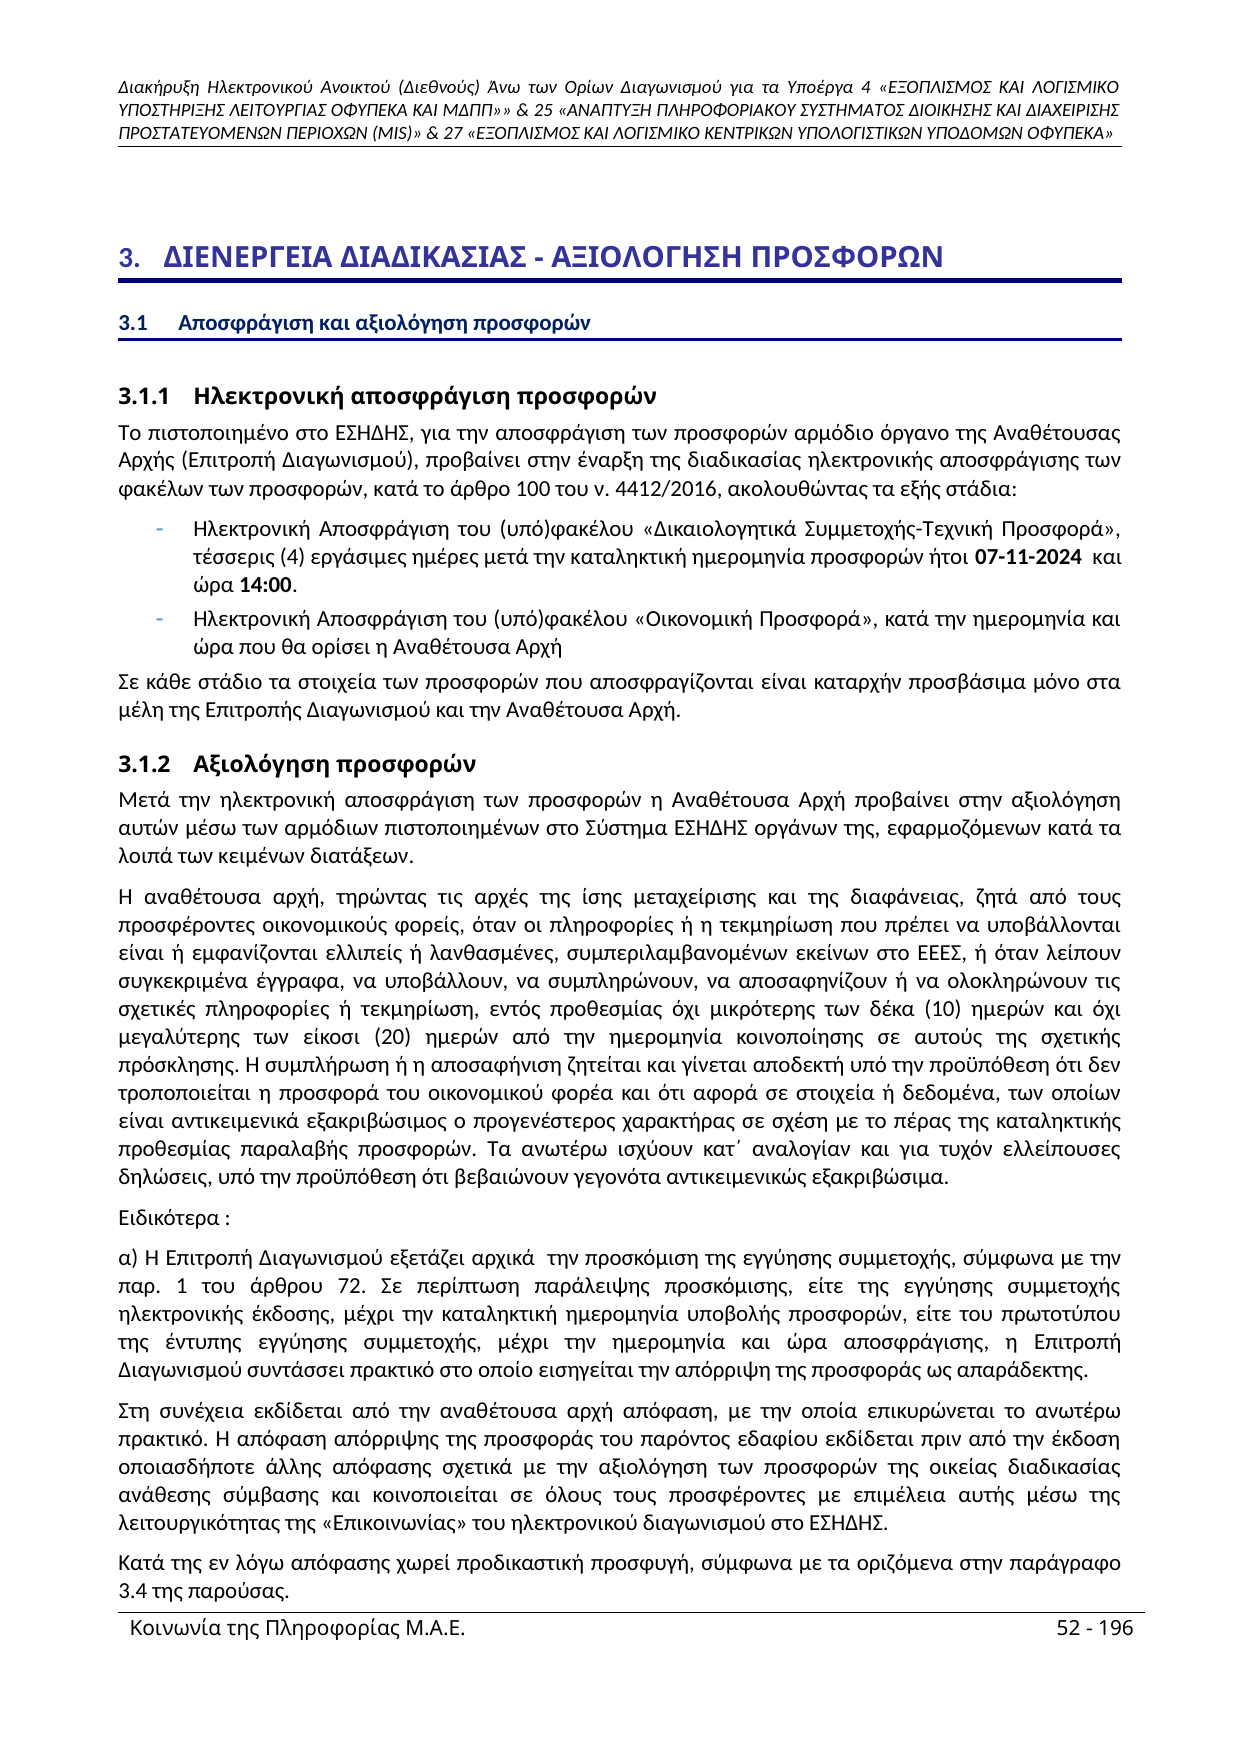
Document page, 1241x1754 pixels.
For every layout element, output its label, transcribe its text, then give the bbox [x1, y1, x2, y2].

subtitle Αποσφράγιση και αξιολόγηση προσφορών [118, 308, 1122, 338]
text Κατά της εν λόγω απόφασης χωρεί προδικαστική προσφυγή, σύμφωνα με τα οριζόμενα στην παράγραφο 3.4 της παρούσας. [118, 1548, 1122, 1604]
text Στη συνέχεια εκδίδεται από την αναθέτουσα αρχή απόφαση, με την οποία επικυρώνεται το ανωτέρω πρακτικό. Η απόφαση απόρριψης της προσφοράς του παρόντος εδαφίου εκδίδεται πριν από την έκδοση οποιασδήποτε άλλης απόφασης σχετικά με την αξιολόγηση των προσφορών της οικείας διαδικασίας ανάθεσης σύμβασης και κοινοποιείται σε όλους τους προσφέροντες με επιμέλεια αυτής μέσω της λειτουργικότητας της «Επικοινωνίας» του ηλεκτρονικού διαγωνισμού στο ΕΣΗΔΗΣ. [118, 1396, 1122, 1536]
text Μετά την ηλεκτρονική αποσφράγιση των προσφορών η Αναθέτουσα Αρχή προβαίνει στην αξιολόγηση αυτών μέσω των αρμόδιων πιστοποιημένων στο Σύστημα ΕΣΗΔΗΣ οργάνων της, εφαρμοζόμενων κατά τα λοιπά των κειμένων διατάξεων. [118, 785, 1122, 869]
subtitle ΔΙΕΝΕΡΓΕΙΑ ΔΙΑΔΙΚΑΣΙΑΣ - ΑΞΙΟΛΟΓΗΣΗ ΠΡΟΣΦΟΡΩΝ [118, 236, 1122, 278]
text α) Η Επιτροπή Διαγωνισμού εξετάζει αρχικά την προσκόμιση της εγγύησης συμμετοχής, σύμφωνα με την παρ. 1 του άρθρου 72. Σε περίπτωση παράλειψης προσκόμισης, είτε της εγγύησης συμμετοχής ηλεκτρονικής έκδοσης, μέχρι την καταληκτική ημερομηνία υποβολής προσφορών, είτε του πρωτοτύπου της έντυπης εγγύησης συμμετοχής, μέχρι την ημερομηνία και ώρα αποσφράγισης, η Επιτροπή Διαγωνισμού συντάσσει πρακτικό στο οποίο εισηγείται την απόρριψη της προσφοράς ως απαράδεκτης. [118, 1243, 1122, 1383]
text Το πιστοποιημένο στο ΕΣΗΔΗΣ, για την αποσφράγιση των προσφορών αρμόδιο όργανο της Αναθέτουσας Αρχής (Επιτροπή Διαγωνισμού), προβαίνει στην έναρξη της διαδικασίας ηλεκτρονικής αποσφράγισης των φακέλων των προσφορών, κατά το άρθρο 100 του ν. 4412/2016, ακολουθώντας τα εξής στάδια: [118, 418, 1122, 502]
list Ηλεκτρονική Αποσφράγιση του (υπό)φακέλου «Οικονομική Προσφορά», κατά την ημερομηνία και ώρα που θα ορίσει η Αναθέτουσα Αρχή [156, 604, 1122, 661]
subtitle Ηλεκτρονική αποσφράγιση προσφορών [118, 380, 1122, 411]
subtitle Αξιολόγηση προσφορών [118, 748, 1122, 779]
text Ειδικότερα : [118, 1203, 1122, 1231]
list Ηλεκτρονική Αποσφράγιση του (υπό)φακέλου «Δικαιολογητικά Συμμετοχής-Τεχνική Προσφορά», τέσσερις (4) εργάσιμες ημέρες μετά την καταληκτική ημερομηνία προσφορών ήτοι 07-11-2024 και ώρα 14:00. [156, 514, 1122, 598]
text Η αναθέτουσα αρχή, τηρώντας τις αρχές της ίσης μεταχείρισης και της διαφάνειας, ζητά από τους προσφέροντες οικονομικούς φορείς, όταν οι πληροφορίες ή η τεκμηρίωση που πρέπει να υποβάλλονται είναι ή εμφανίζονται ελλιπείς ή λανθασμένες, συμπεριλαμβανομένων εκείνων στο ΕΕΕΣ, ή όταν λείπουν συγκεκριμένα έγγραφα, να υποβάλλουν, να συμπληρώνουν, να αποσαφηνίζουν ή να ολοκληρώνουν τις σχετικές πληροφορίες ή τεκμηρίωση, εντός προθεσμίας όχι μικρότερης των δέκα (10) ημερών και όχι μεγαλύτερης των είκοσι (20) ημερών από την ημερομηνία κοινοποίησης σε αυτούς της σχετικής πρόσκλησης. Η συμπλήρωση ή η αποσαφήνιση ζητείται και γίνεται αποδεκτή υπό την προϋπόθεση ότι δεν τροποποιείται η προσφορά του οικονομικού φορέα και ότι αφορά σε στοιχεία ή δεδομένα, των οποίων είναι αντικειμενικά εξακριβώσιμος ο προγενέστερος χαρακτήρας σε σχέση με το πέρας της καταληκτικής προθεσμίας παραλαβής προσφορών. Τα ανωτέρω ισχύουν κατ΄ αναλογίαν και για τυχόν ελλείπουσες δηλώσεις, υπό την προϋπόθεση ότι βεβαιώνουν γεγονότα αντικειμενικώς εξακριβώσιμα. [118, 882, 1122, 1190]
text Σε κάθε στάδιο τα στοιχεία των προσφορών που αποσφραγίζονται είναι καταρχήν προσβάσιμα μόνο στα μέλη της Επιτροπής Διαγωνισμού και την Αναθέτουσα Αρχή. [118, 667, 1122, 723]
